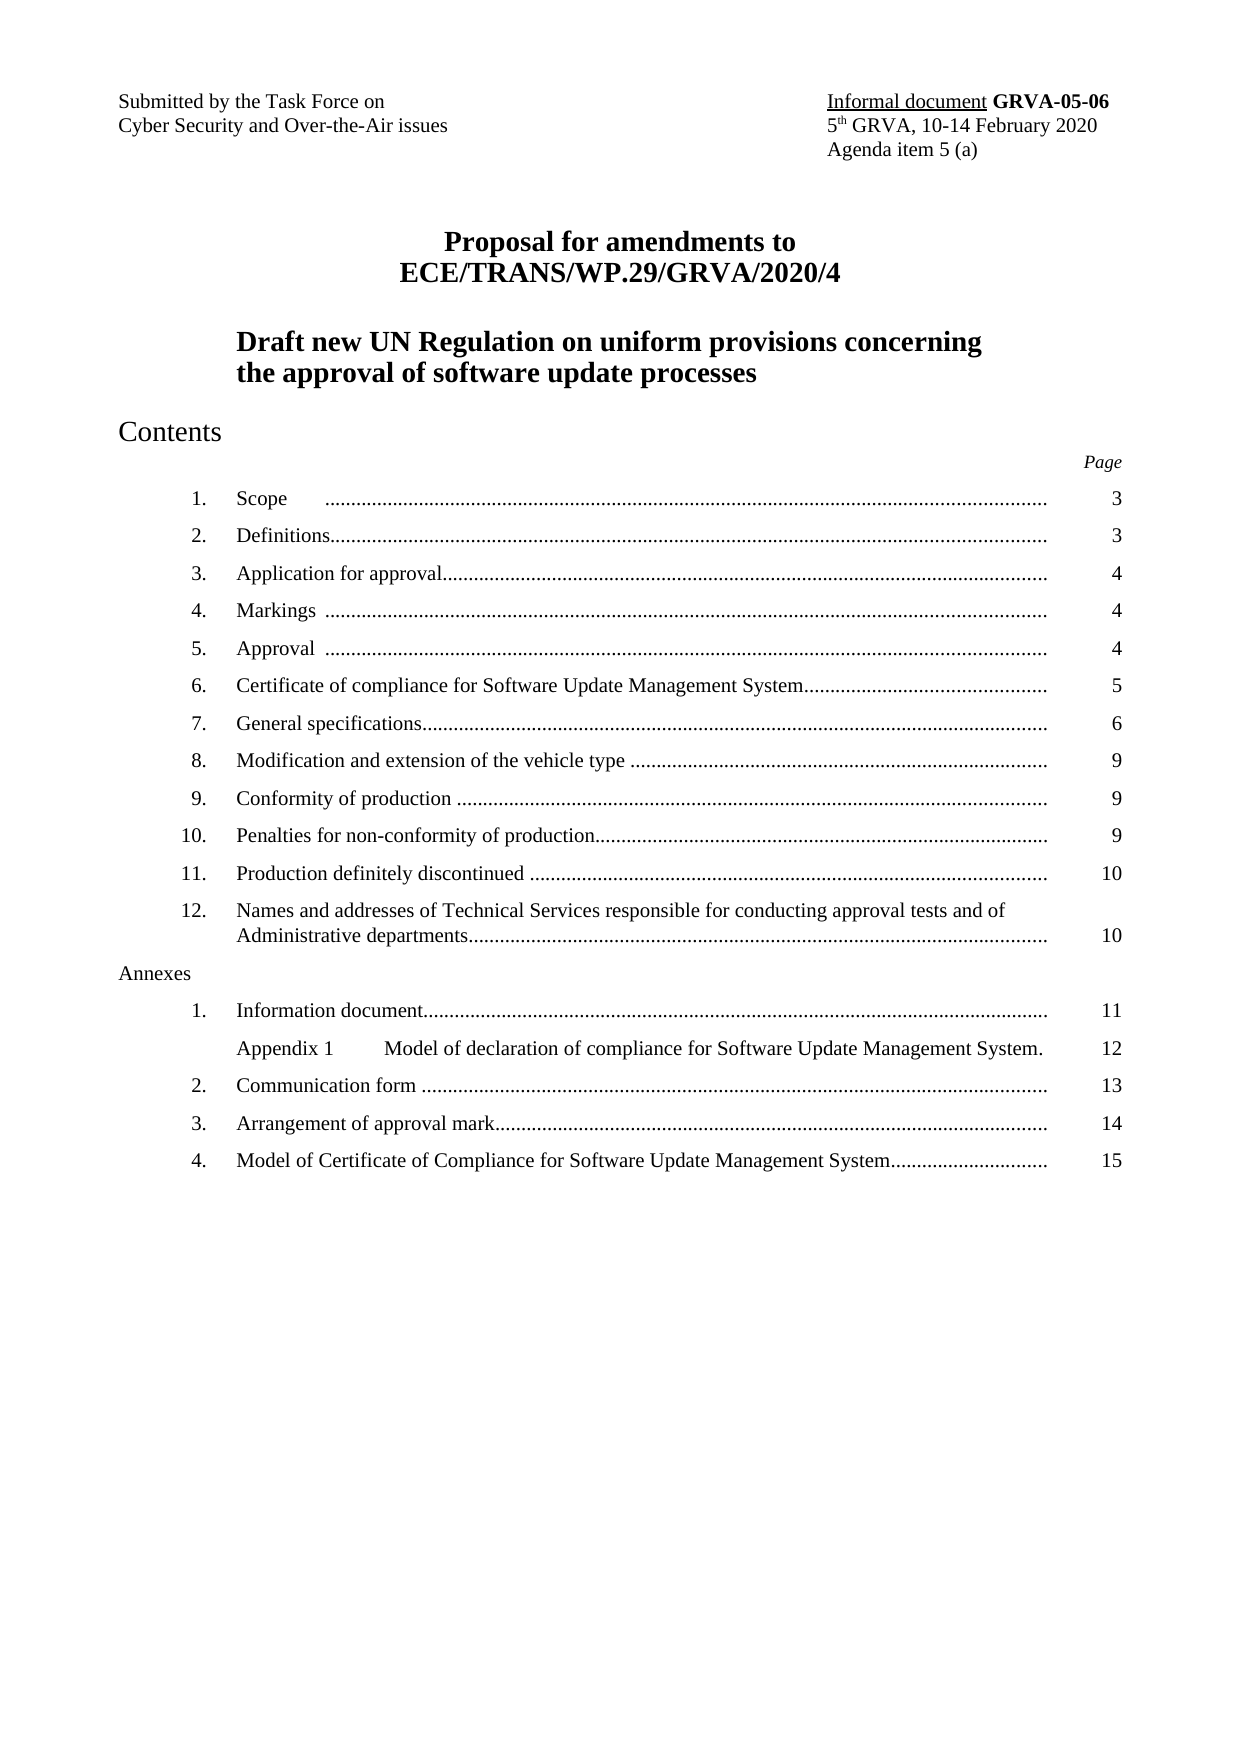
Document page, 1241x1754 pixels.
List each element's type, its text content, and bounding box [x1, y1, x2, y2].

text Proposal for amendments to ECE/TRANS/WP.29/GRVA/2020/4 [236, 226, 1004, 289]
text 11. Production definitely discontinued 10 [118, 860, 1122, 885]
text 3. Application for approval 4 [118, 560, 1122, 585]
text Annexes [118, 960, 1122, 985]
text 1. Scope 3 [118, 485, 1122, 510]
text Draft new UN Regulation on uniform provisions concerning the approval of software update processes [118, 326, 1004, 389]
text 12. Names and addresses of Technical Services responsible for conducting approval tests and of Administrative departments 10 [118, 897, 1122, 947]
text 7. General specifications 6 [118, 710, 1122, 735]
text 5. Approval 4 [118, 635, 1122, 660]
text 6. Certificate of compliance for Software Update Management System 5 [118, 672, 1122, 697]
text 3. Arrangement of approval mark 14 [118, 1110, 1122, 1135]
text Appendix 1 Model of declaration of compliance for Software Update Management System 12 [118, 1035, 1122, 1060]
text 8. Modification and extension of the vehicle type 9 [118, 747, 1122, 772]
text Contents [118, 414, 1122, 447]
text 4. Model of Certificate of Compliance for Software Update Management System 15 [118, 1147, 1122, 1172]
text 1. Information document 11 [118, 997, 1122, 1022]
text 4. Markings 4 [118, 597, 1122, 622]
text Page [148, 447, 1122, 472]
text 10. Penalties for non-conformity of production 9 [118, 822, 1122, 847]
text 2. Communication form 13 [118, 1072, 1122, 1097]
text 9. Conformity of production 9 [118, 785, 1122, 810]
text 2. Definitions 3 [118, 522, 1122, 547]
